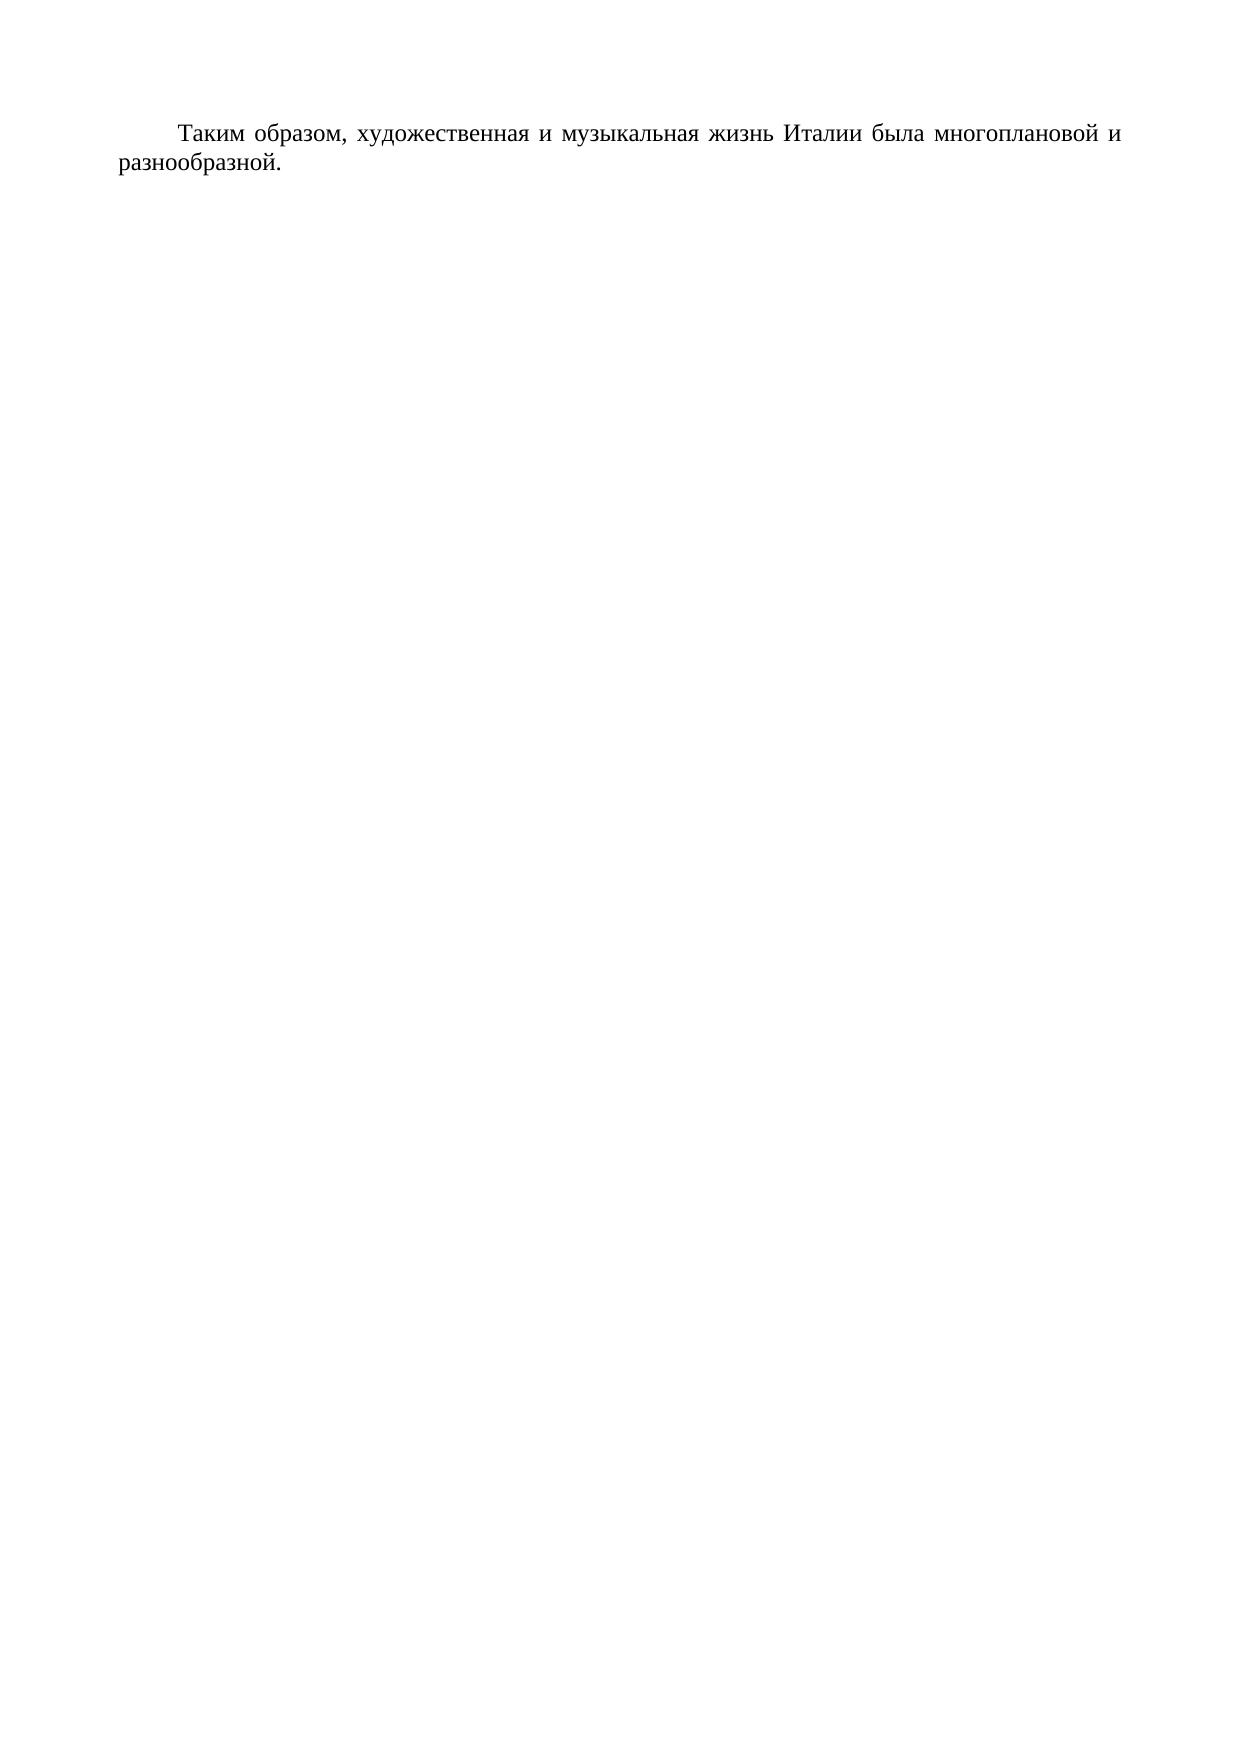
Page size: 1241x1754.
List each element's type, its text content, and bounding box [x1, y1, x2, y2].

text Таким образом, художественная и музыкальная жизнь Италии была многоплановой и разнообразной. [118, 118, 1122, 176]
